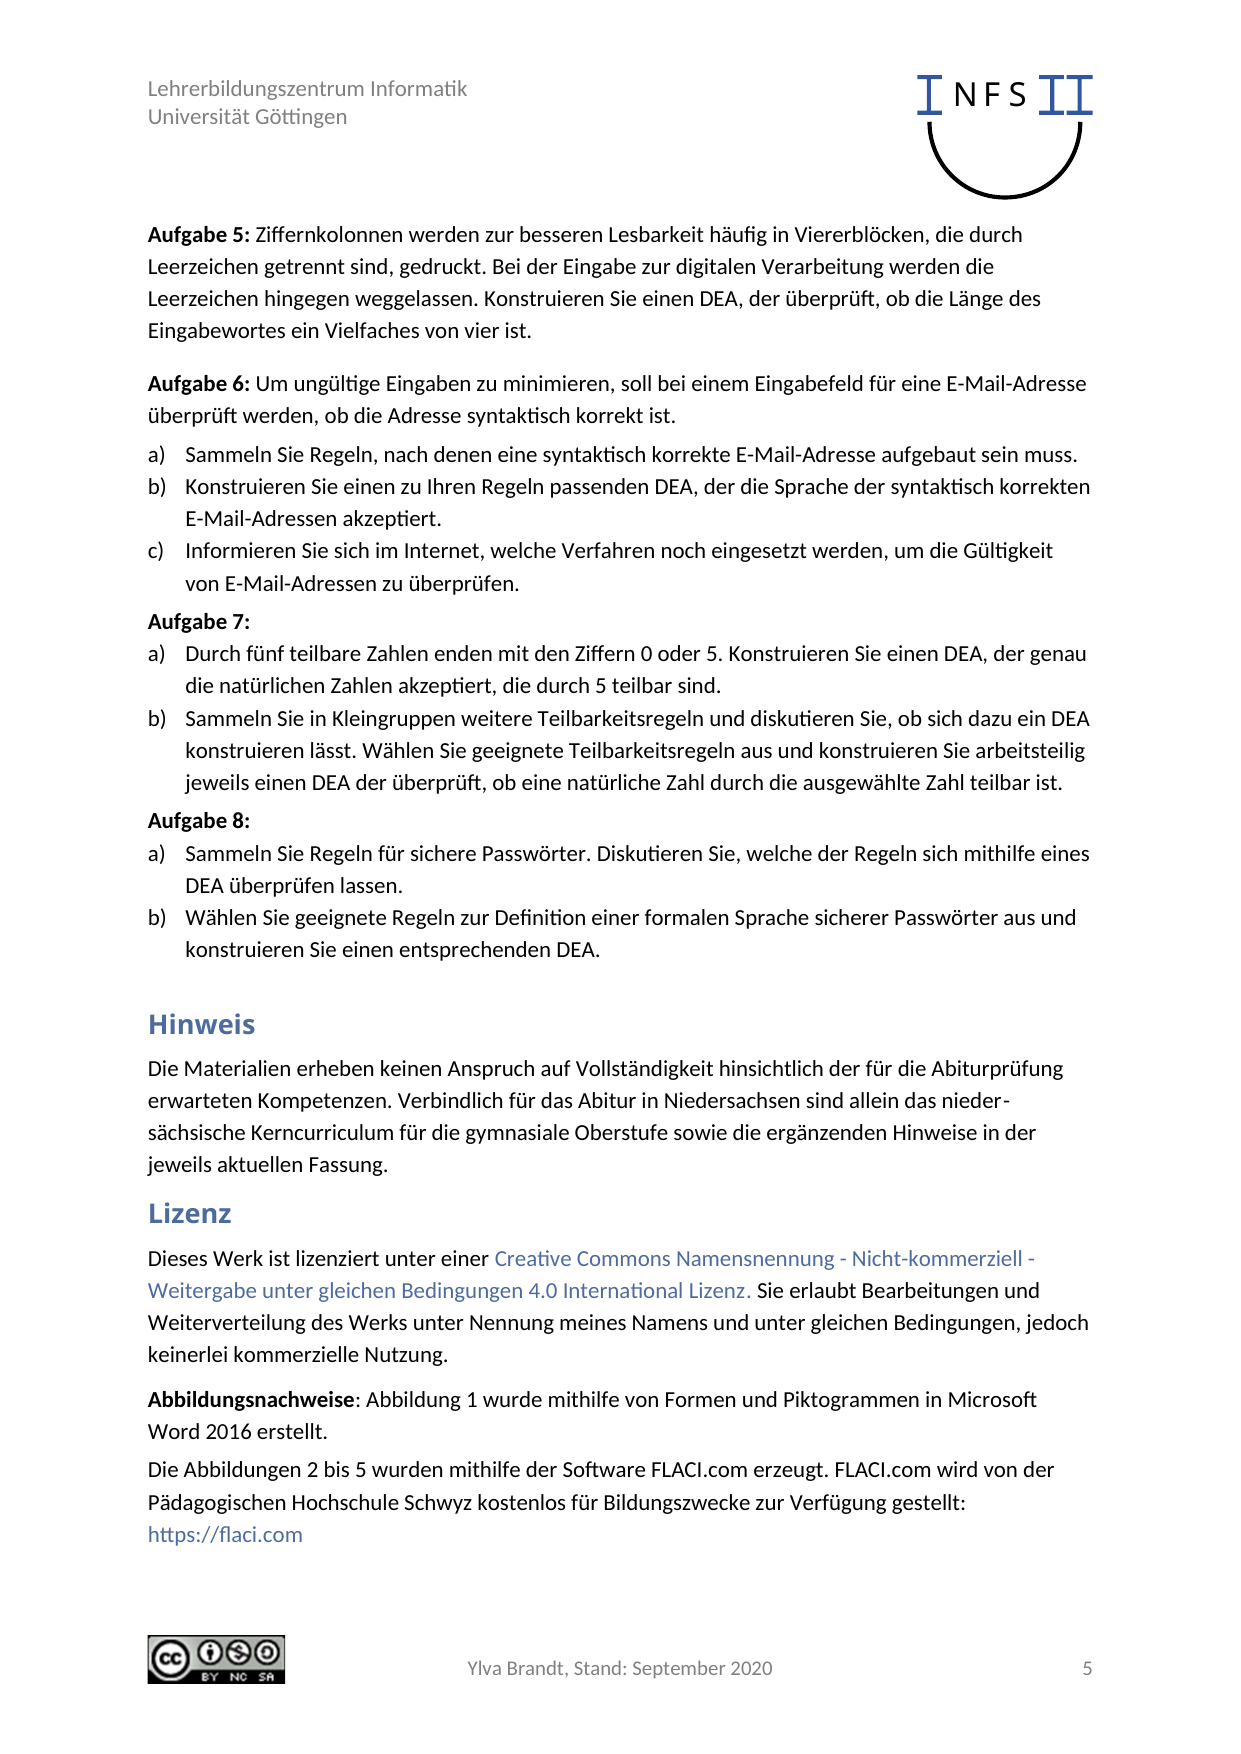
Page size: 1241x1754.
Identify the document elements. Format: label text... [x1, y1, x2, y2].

list Sammeln Sie Regeln für sichere Passwörter. Diskutieren Sie, welche der Regeln sich mithilfe eines DEA überprüfen lassen. [148, 839, 1093, 899]
text Aufgabe 7: [148, 607, 1093, 635]
text Abbildungsnachweise: Abbildung 1 wurde mithilfe von Formen und Piktogrammen in Microsoft Word 2016 erstellt. [148, 1385, 1093, 1445]
text Dieses Werk ist lizenziert unter einer Creative Commons Namensnennung - Nicht-kommerziell - Weitergabe unter gleichen Bedingungen 4.0 International Lizenz. Sie erlaubt Bearbeitungen und Weiterverteilung des Werks unter Nennung meines Namens und unter gleichen Bedingungen, jedoch keinerlei kommerzielle Nutzung. [148, 1244, 1093, 1368]
list Informieren Sie sich im Internet, welche Verfahren noch eingesetzt werden, um die Gültigkeit von E-Mail-Adressen zu überprüfen. [148, 537, 1093, 597]
text Aufgabe 8: [148, 807, 1093, 835]
text Die Materialien erheben keinen Anspruch auf Vollständigkeit hinsichtlich der für die Abiturprüfung erwarteten Kompetenzen. Verbindlich für das Abitur in Niedersachsen sind allein das niedersächsische Kerncurriculum für die gymnasiale Oberstufe sowie die ergänzenden Hinweise in der jeweils aktuellen Fassung. [148, 1054, 1093, 1178]
picture [147, 1635, 286, 1684]
text Aufgabe 6: Um ungültige Eingaben zu minimieren, soll bei einem Eingabefeld für eine E-Mail-Adresse überprüft werden, ob die Adresse syntaktisch korrekt ist. [148, 369, 1093, 430]
list Sammeln Sie in Kleingruppen weitere Teilbarkeitsregeln und diskutieren Sie, ob sich dazu ein DEA konstruieren lässt. Wählen Sie geeignete Teilbarkeitsregeln aus und konstruieren Sie arbeitsteilig jeweils einen DEA der überprüft, ob eine natürliche Zahl durch die ausgewählte Zahl teilbar ist. [148, 704, 1093, 796]
list Wählen Sie geeignete Regeln zur Definition einer formalen Sprache sicherer Passwörter aus und konstruieren Sie einen entsprechenden DEA. [148, 903, 1093, 963]
subtitle Lizenz [148, 1195, 1093, 1232]
list Sammeln Sie Regeln, nach denen eine syntaktisch korrekte E-Mail-Adresse aufgebaut sein muss. [148, 440, 1093, 468]
text Die Abbildungen 2 bis 5 wurden mithilfe der Software FLACI.com erzeugt. FLACI.com wird von der Pädagogischen Hochschule Schwyz kostenlos für Bildungszwecke zur Verfügung gestellt: https://flaci.com [148, 1456, 1093, 1548]
list Durch fünf teilbare Zahlen enden mit den Ziffern 0 oder 5. Konstruieren Sie einen DEA, der genau die natürlichen Zahlen akzeptiert, die durch 5 teilbar sind. [148, 639, 1093, 700]
text Aufgabe 5: Ziffernkolonnen werden zur besseren Lesbarkeit häufig in Viererblöcken, die durch Leerzeichen getrennt sind, gedruckt. Bei der Eingabe zur digitalen Verarbeitung werden die Leerzeichen hingegen weggelassen. Konstruieren Sie einen DEA, der überprüft, ob die Länge des Eingabewortes ein Vielfaches von vier ist. [148, 220, 1093, 344]
subtitle Hinweis [148, 1005, 1093, 1042]
list Konstruieren Sie einen zu Ihren Regeln passenden DEA, der die Sprache der syntaktisch korrekten E-Mail-Adressen akzeptiert. [148, 472, 1093, 532]
